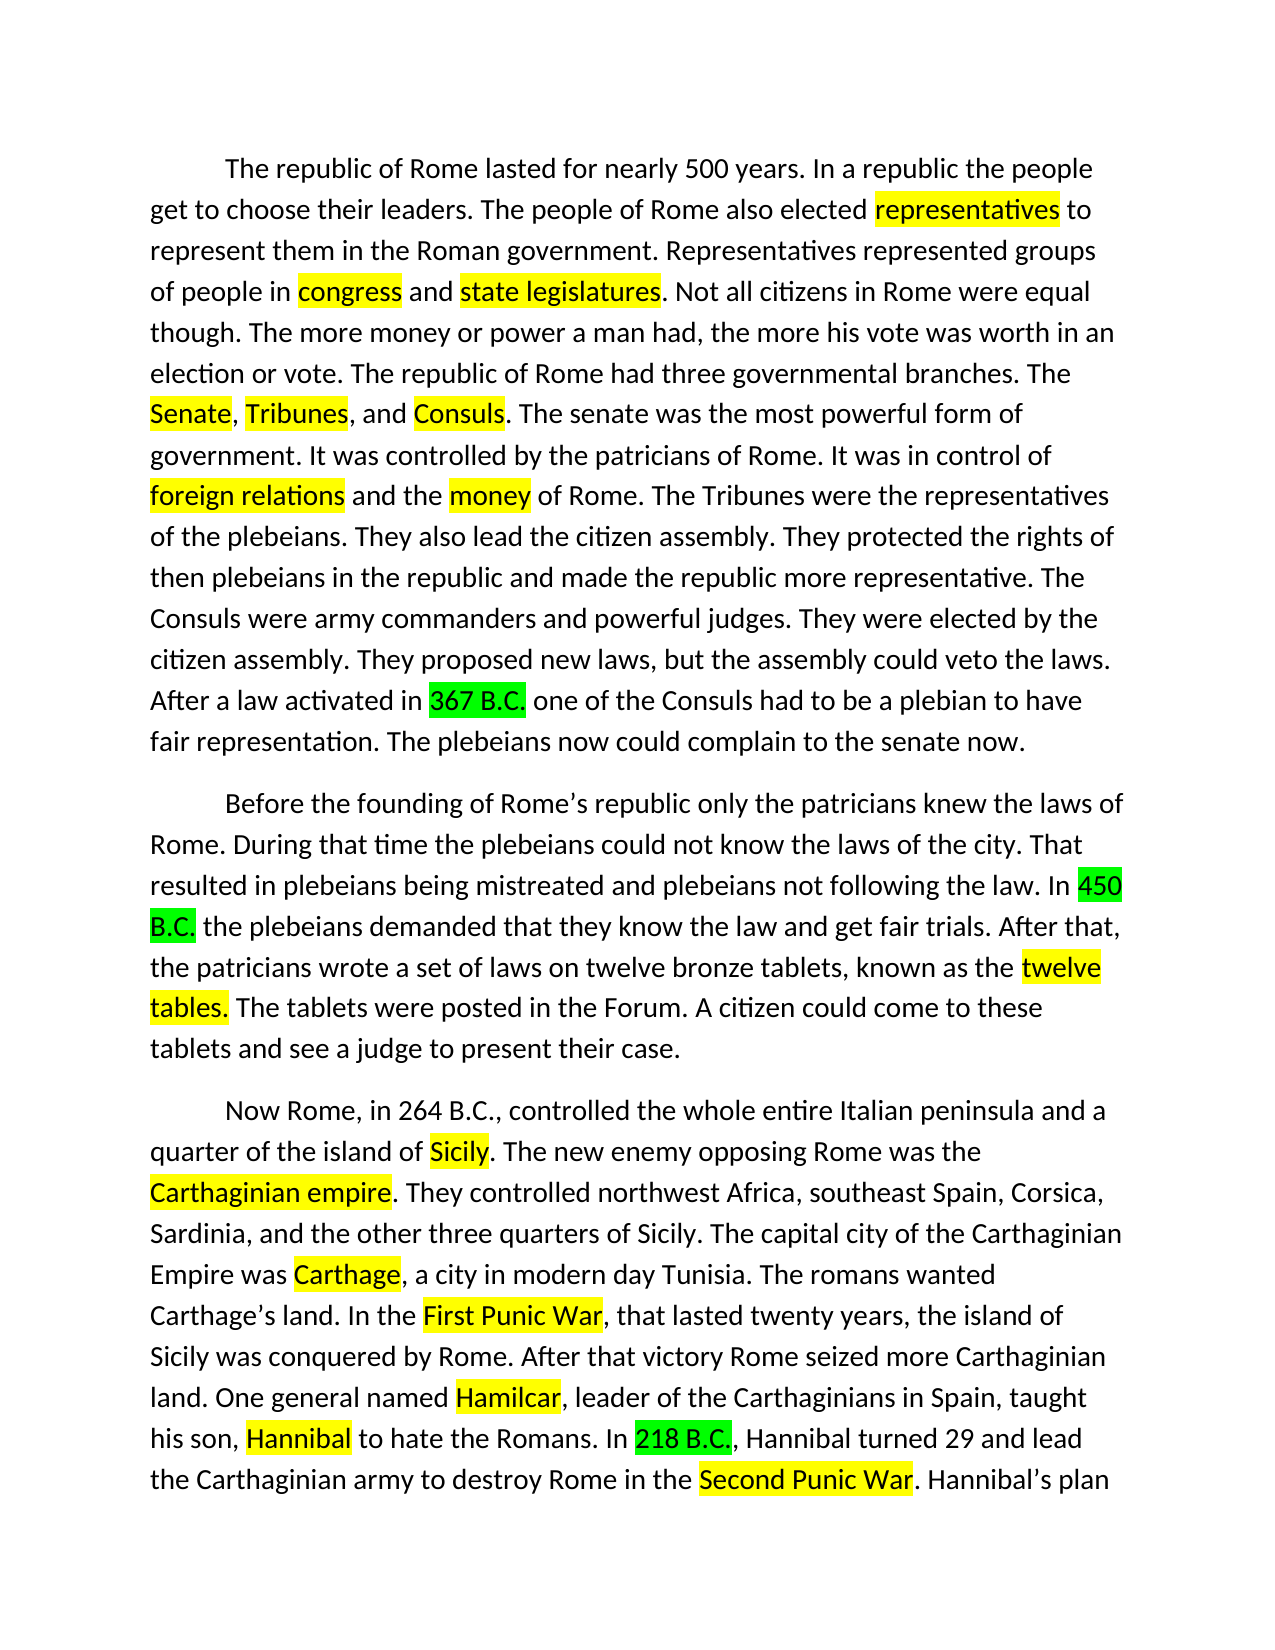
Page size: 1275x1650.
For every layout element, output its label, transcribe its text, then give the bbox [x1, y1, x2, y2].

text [150, 1092, 1125, 1496]
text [150, 150, 1125, 759]
text Before the founding of Rome’s republic only the patricians knew the laws of Rome. During that time the plebeians could not know the laws of the city. That resulted in plebeians being mistreated and plebeians not following the law. In 450 B.C. the plebeians demanded that they know the law and get fair trials. After that, the patricians wrote a set of laws on twelve bronze tablets, known as the twelve tables. The tablets were posted in the Forum. A citizen could come to these tablets and see a judge to present their case. [150, 785, 1125, 1066]
